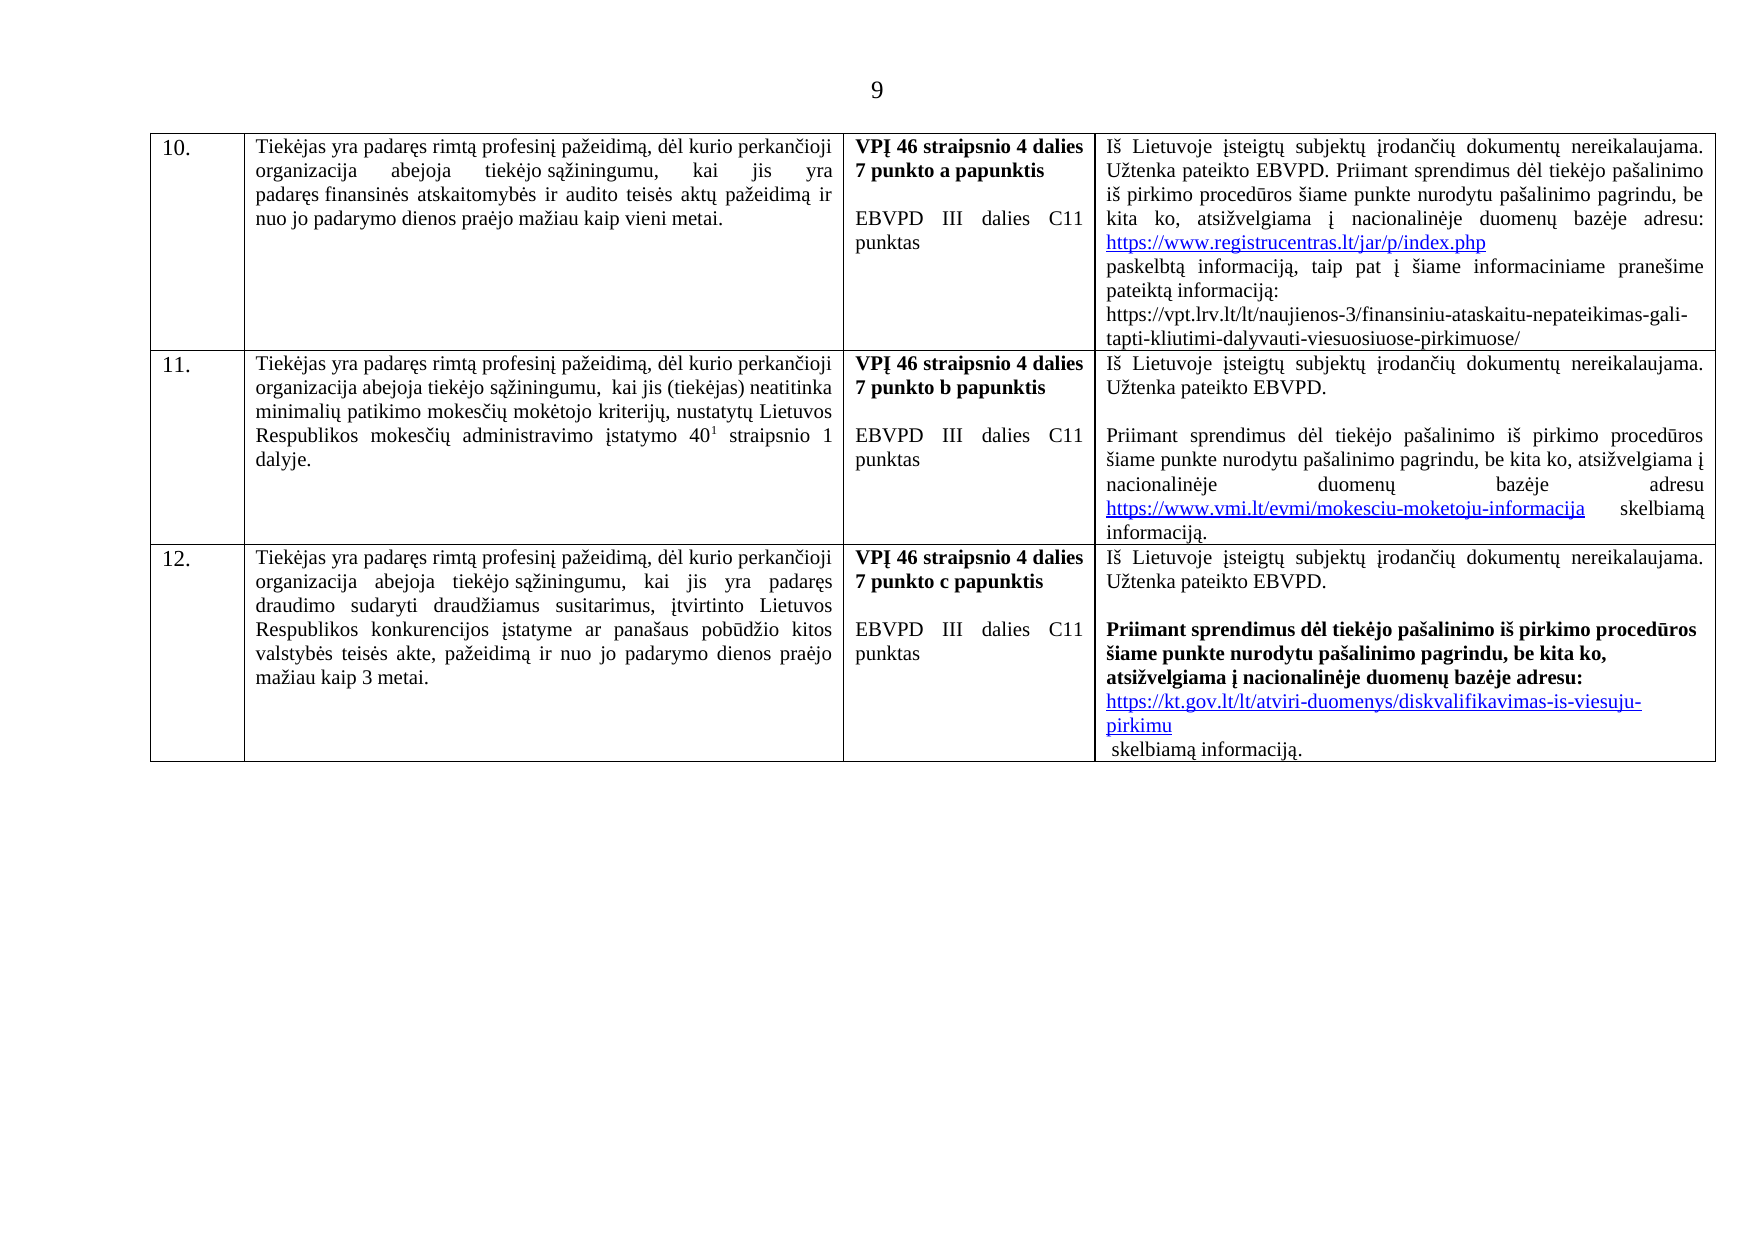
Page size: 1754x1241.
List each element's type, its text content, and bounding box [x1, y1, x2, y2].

table_cell VPĮ 46 straipsnio 4 dalies 7 punkto a papunktis EBVPD III dalies C11 punktas [844, 134, 1094, 350]
table_cell Tiekėjas yra padaręs rimtą profesinį pažeidimą, dėl kurio perkančioji organizacija abejoja tiekėjo sąžiningumu, kai jis yra padaręs finansinės atskaitomybės ir audito teisės aktų pažeidimą ir nuo jo padarymo dienos praėjo mažiau kaip vieni metai. [245, 134, 843, 350]
table_cell [151, 351, 244, 544]
table_cell Iš Lietuvoje įsteigtų subjektų įrodančių dokumentų nereikalaujama. Užtenka pateikto EBVPD. Priimant sprendimus dėl tiekėjo pašalinimo iš pirkimo procedūros šiame punkte nurodytu pašalinimo pagrindu, be kita ko, atsižvelgiama į nacionalinėje duomenų bazėje adresu https://www.vmi.lt/evmi/mokesciu-moketoju-informacija skelbiamą informaciją. [1096, 351, 1715, 544]
table_cell Tiekėjas yra padaręs rimtą profesinį pažeidimą, dėl kurio perkančioji organizacija abejoja tiekėjo sąžiningumu, kai jis (tiekėjas) neatitinka minimalių patikimo mokesčių mokėtojo kriterijų, nustatytų Lietuvos Respublikos mokesčių administravimo įstatymo 401 straipsnio 1 dalyje. [245, 351, 843, 544]
table_cell VPĮ 46 straipsnio 4 dalies 7 punkto c papunktis EBVPD III dalies C11 punktas [844, 545, 1094, 761]
table_cell [151, 545, 244, 761]
table_cell VPĮ 46 straipsnio 4 dalies 7 punkto b papunktis EBVPD III dalies C11 punktas [844, 351, 1094, 544]
table_cell Tiekėjas yra padaręs rimtą profesinį pažeidimą, dėl kurio perkančioji organizacija abejoja tiekėjo sąžiningumu, kai jis yra padaręs draudimo sudaryti draudžiamus susitarimus, įtvirtinto Lietuvos Respublikos konkurencijos įstatyme ar panašaus pobūdžio kitos valstybės teisės akte, pažeidimą ir nuo jo padarymo dienos praėjo mažiau kaip 3 metai. [245, 545, 843, 761]
table_cell Iš Lietuvoje įsteigtų subjektų įrodančių dokumentų nereikalaujama. Užtenka pateikto EBVPD. Priimant sprendimus dėl tiekėjo pašalinimo iš pirkimo procedūros šiame punkte nurodytu pašalinimo pagrindu, be kita ko, atsižvelgiama į nacionalinėje duomenų bazėje adresu: https://kt.gov.lt/lt/atviri-duomenys/diskvalifikavimas-is-viesuju-pirkimu skelbiamą informaciją. [1096, 545, 1715, 761]
table_cell Iš Lietuvoje įsteigtų subjektų įrodančių dokumentų nereikalaujama. Užtenka pateikto EBVPD. Priimant sprendimus dėl tiekėjo pašalinimo iš pirkimo procedūros šiame punkte nurodytu pašalinimo pagrindu, be kita ko, atsižvelgiama į nacionalinėje duomenų bazėje adresu: https://www.registrucentras.lt/jar/p/index.php paskelbtą informaciją, taip pat į šiame informaciniame pranešime pateiktą informaciją: https://vpt.lrv.lt/lt/naujienos-3/finansiniu-ataskaitu-nepateikimas-gali-tapti-kliutimi-dalyvauti-viesuosiuose-pirkimuose/ [1096, 134, 1715, 350]
table_cell [151, 134, 244, 350]
